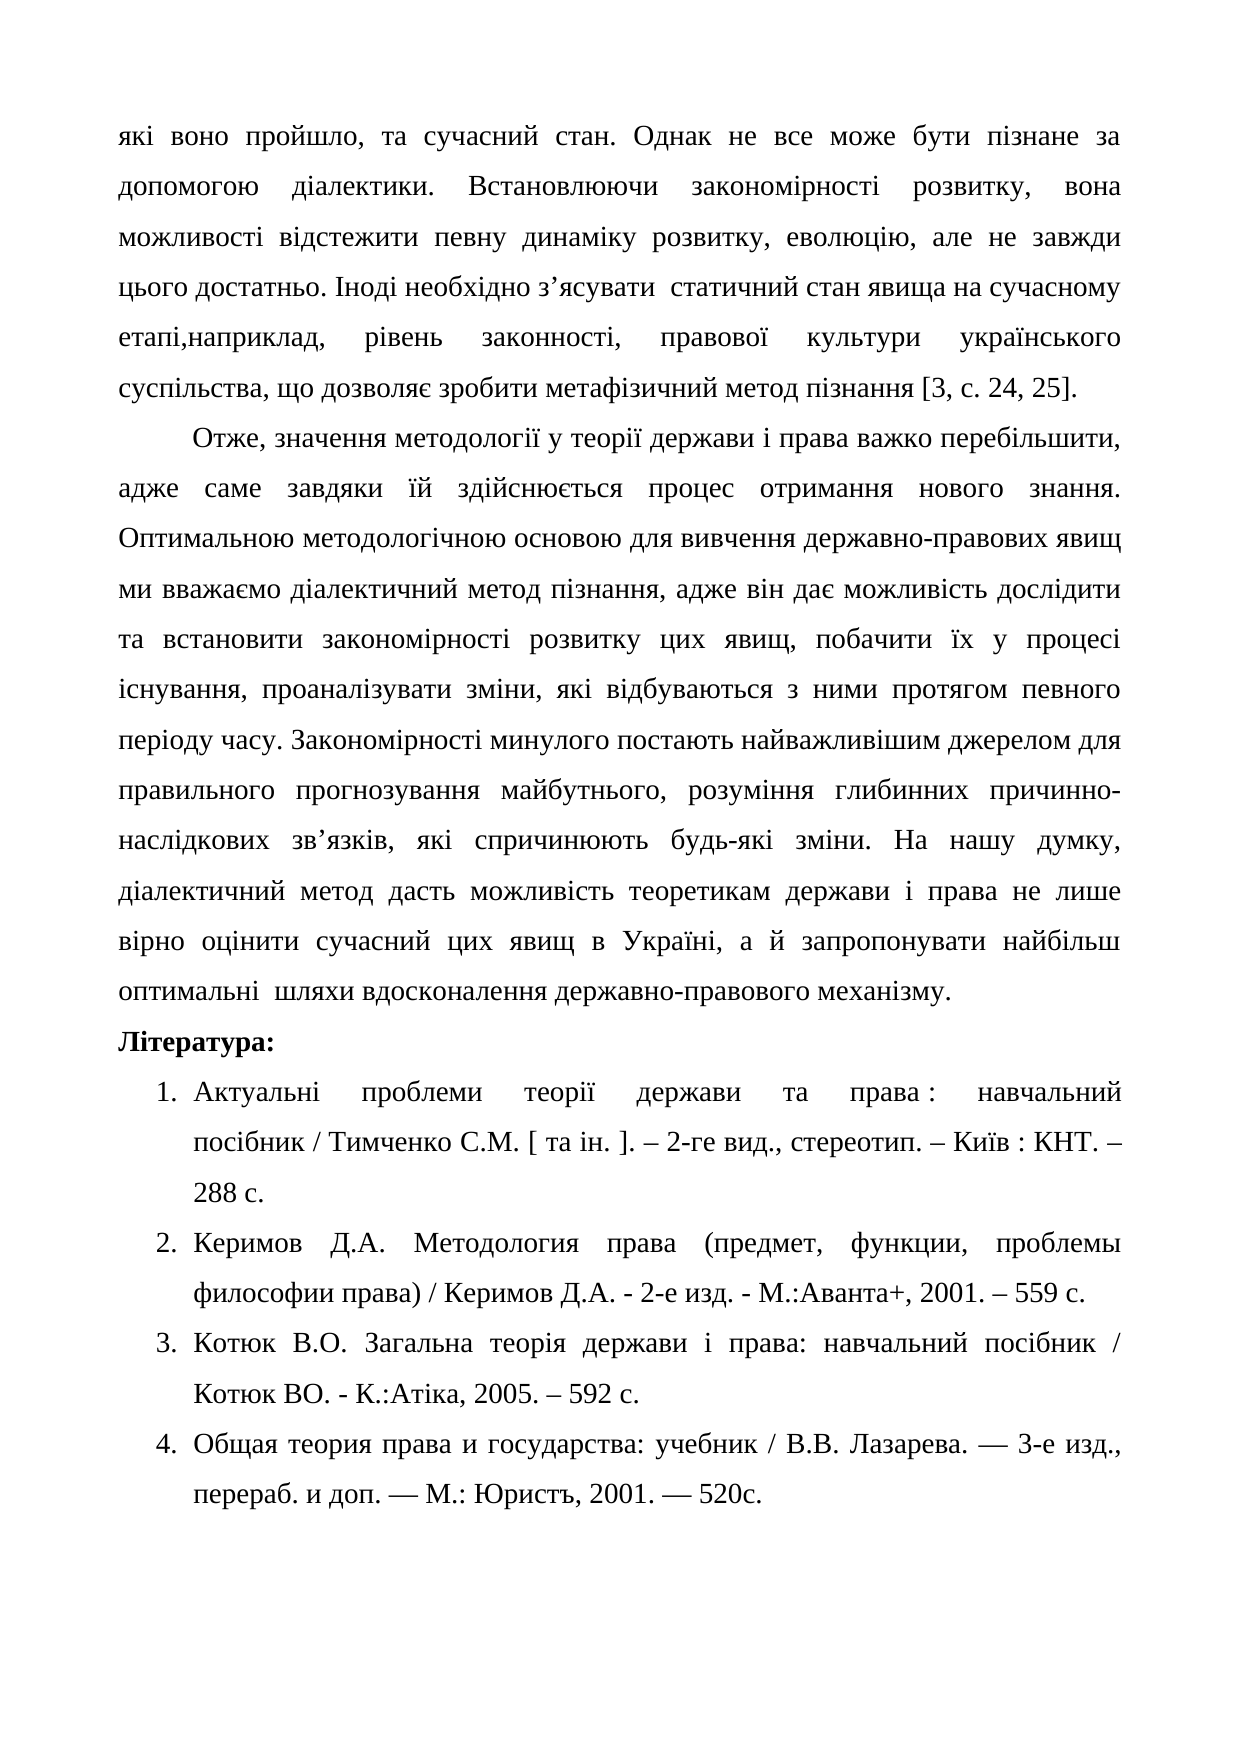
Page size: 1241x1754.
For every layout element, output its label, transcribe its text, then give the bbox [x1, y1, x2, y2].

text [118, 118, 1122, 403]
list Котюк В.О. Загальна теорія держави і права: навчальний посібник / Котюк ВО. - К.:Атіка, 2005. – 592 с. [156, 1326, 1122, 1409]
text Література: [118, 1024, 1122, 1057]
list Керимов Д.А. Методология права (предмет, функции, проблемы философии права) / Керимов Д.А. - 2-е изд. - М.:Аванта+, 2001. – 559 с. [156, 1225, 1122, 1309]
list Актуальні проблеми теорії держави та права : навчальний посібник / Тимченко С.М. [ та ін. ]. – 2-ге вид., стереотип. – Київ : КНТ. – 288 с. [156, 1074, 1122, 1208]
text Отже, значення методології у теорії держави і права важко перебільшити, адже саме завдяки їй здійснюється процес отримання нового знання. Оптимальною методологічною основою для вивчення державно-правових явищ ми вважаємо діалектичний метод пізнання, адже він дає можливість дослідити та встановити закономірності розвитку цих явищ, побачити їх у процесі існування, проаналізувати зміни, які відбуваються з ними протягом певного періоду часу. Закономірності минулого постають найважливішим джерелом для правильного прогнозування майбутнього, розуміння глибинних причинно-наслідкових зв’язків, які спричинюють будь-які зміни. На нашу думку, діалектичний метод дасть можливість теоретикам держави і права не лише вірно оцінити сучасний цих явищ в Україні, а й запропонувати найбільш оптимальні шляхи вдосконалення державно-правового механізму. [118, 420, 1122, 1007]
list Общая теория права и государства: учебник / В.В. Лазарева. — 3-е изд., перераб. и доп. — М.: Юристъ, 2001. — 520с. [156, 1426, 1122, 1510]
